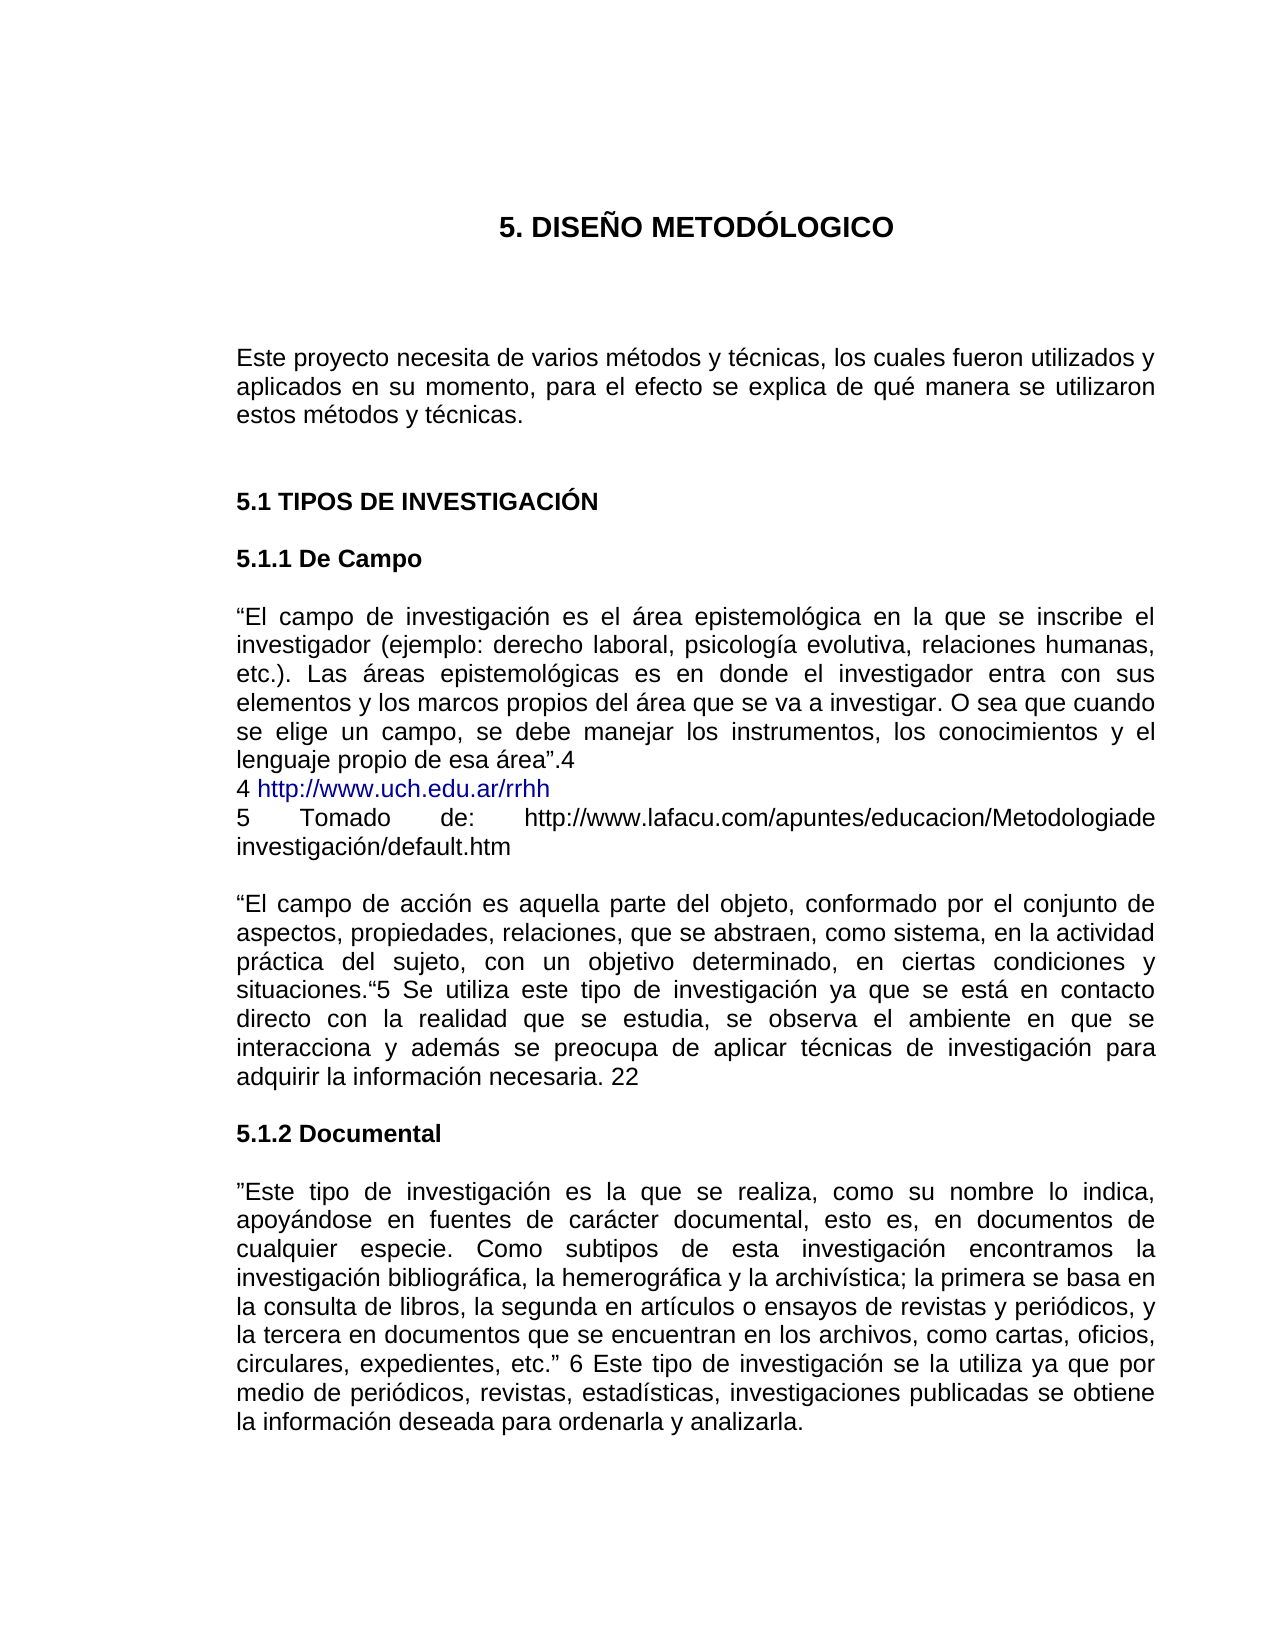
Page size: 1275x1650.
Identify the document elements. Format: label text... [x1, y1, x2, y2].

text 5.1.1 De Campo [236, 544, 1157, 573]
text 5.1 TIPOS DE INVESTIGACIÓN [236, 487, 1157, 515]
text Este proyecto necesita de varios métodos y técnicas, los cuales fueron utilizados y aplicados en su momento, para el efecto se explica de qué manera se utilizaron estos métodos y técnicas. [236, 343, 1157, 429]
text 5 Tomado de: http://www.lafacu.com/apuntes/educacion/Metodologiade investigación/default.htm [236, 803, 1157, 860]
text 5.1.2 Documental [236, 1119, 1157, 1148]
text 4 http://www.uch.edu.ar/rrhh [236, 774, 1157, 803]
text 5. DISEÑO METODÓLOGICO [236, 210, 1157, 244]
text ”Este tipo de investigación es la que se realiza, como su nombre lo indica, apoyándose en fuentes de carácter documental, esto es, en documentos de cualquier especie. Como subtipos de esta investigación encontramos la investigación bibliográfica, la hemerográfica y la archivística; la primera se basa en la consulta de libros, la segunda en artículos o ensayos de revistas y periódicos, y la tercera en documentos que se encuentran en los archivos, como cartas, oficios, circulares, expedientes, etc.” 6 Este tipo de investigación se la utiliza ya que por medio de periódicos, revistas, estadísticas, investigaciones publicadas se obtiene la información deseada para ordenarla y analizarla. [236, 1177, 1157, 1435]
text “El campo de investigación es el área epistemológica en la que se inscribe el investigador (ejemplo: derecho laboral, psicología evolutiva, relaciones humanas, etc.). Las áreas epistemológicas es en donde el investigador entra con sus elementos y los marcos propios del área que se va a investigar. O sea que cuando se elige un campo, se debe manejar los instrumentos, los conocimientos y el lenguaje propio de esa área”.4 [236, 602, 1157, 774]
text “El campo de acción es aquella parte del objeto, conformado por el conjunto de aspectos, propiedades, relaciones, que se abstraen, como sistema, en la actividad práctica del sujeto, con un objetivo determinado, en ciertas condiciones y situaciones.“5 Se utiliza este tipo de investigación ya que se está en contacto directo con la realidad que se estudia, se observa el ambiente en que se interacciona y además se preocupa de aplicar técnicas de investigación para adquirir la información necesaria. 22 [236, 889, 1157, 1090]
